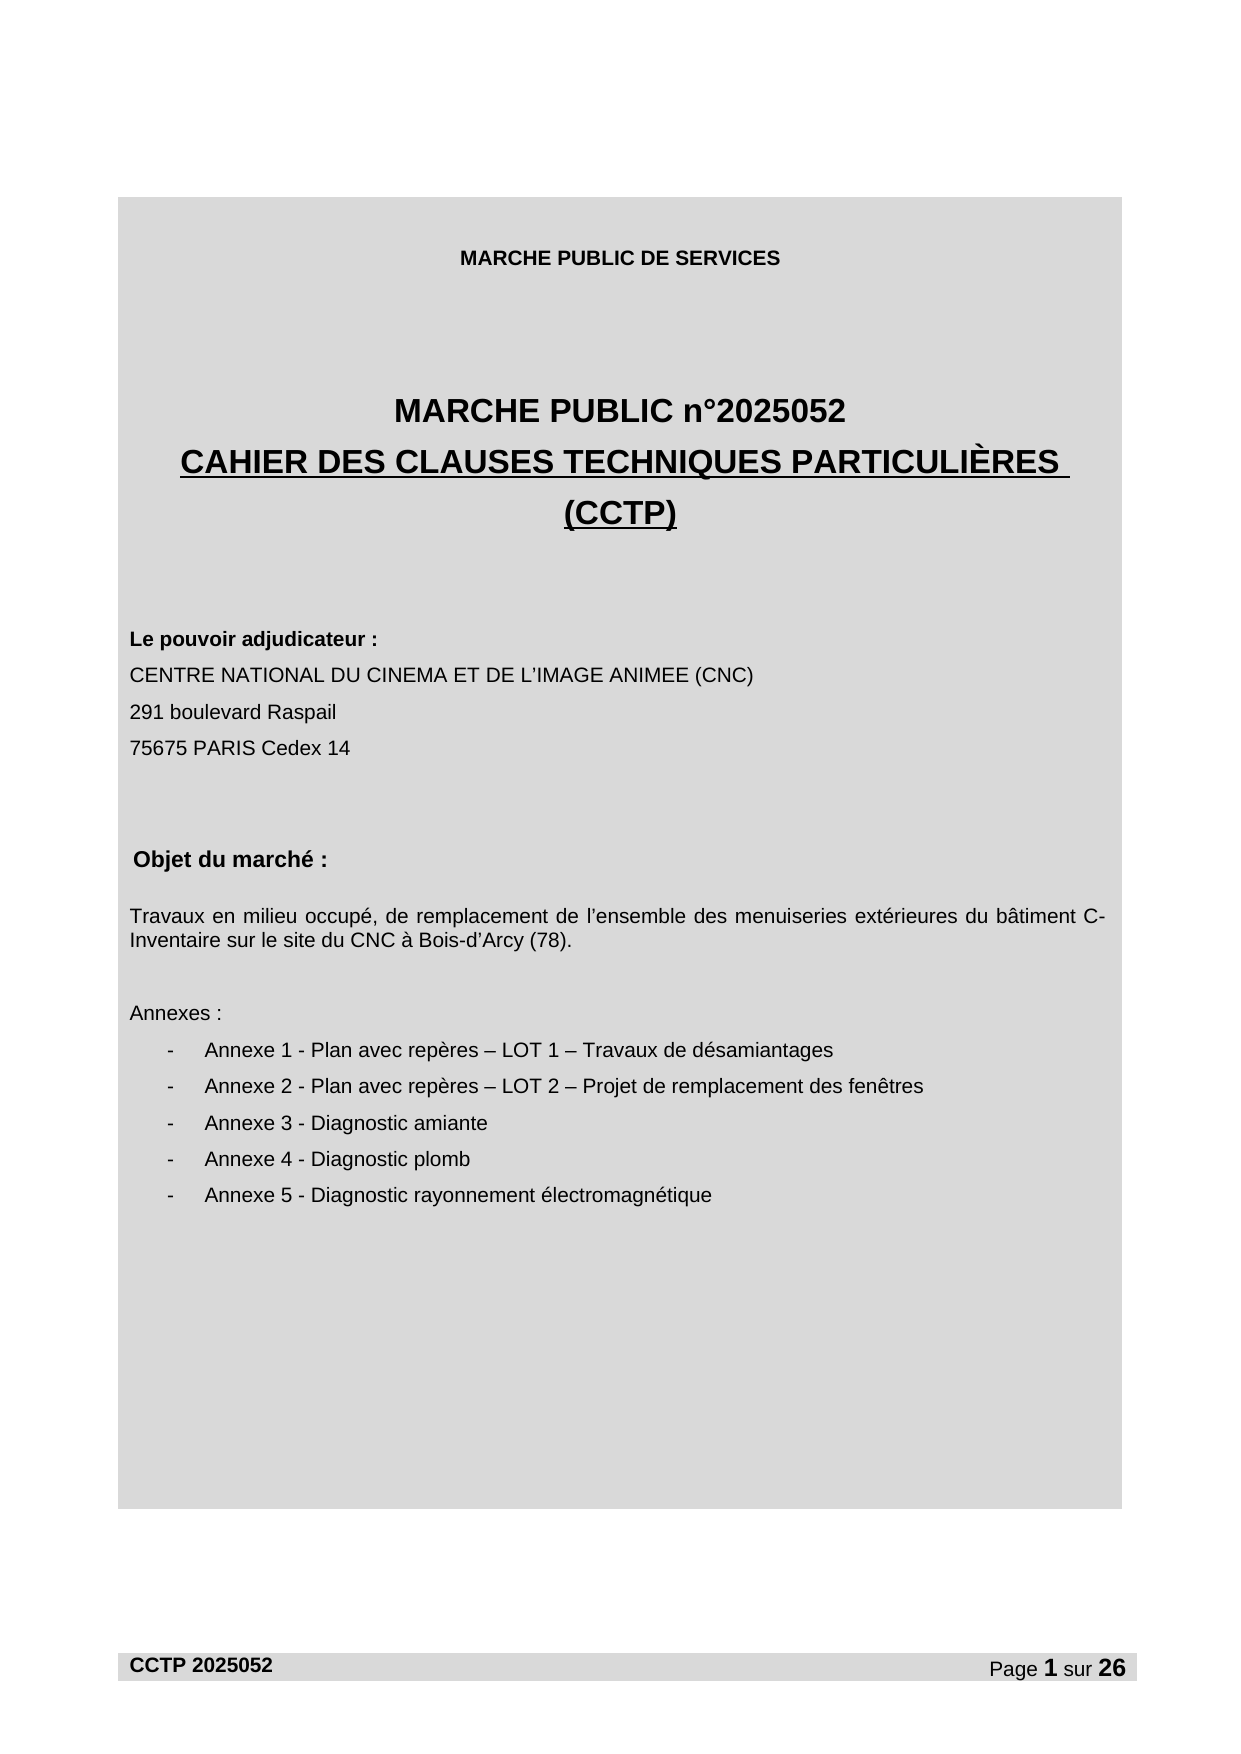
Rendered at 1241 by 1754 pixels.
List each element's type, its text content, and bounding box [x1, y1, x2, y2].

table_header MARCHE PUBLIC DE SERVICES MARCHE PUBLIC n°2025052 CAHIER DES CLAUSES TECHNIQUES PARTICULIÈRES (CCTP) Le pouvoir adjudicateur : CENTRE NATIONAL DU CINEMA ET DE L’IMAGE ANIMEE (CNC) 291 boulevard Raspail 75675 PARIS Cedex 14 Objet du marché : Travaux en milieu occupé, de remplacement de l’ensemble des menuiseries extérieures du bâtiment C-Inventaire sur le site du CNC à Bois-d’Arcy (78). Annexes : Annexe 1 - Plan avec repères – LOT 1 – Travaux de désamiantages Annexe 2 - Plan avec repères – LOT 2 – Projet de remplacement des fenêtres Annexe 3 - Diagnostic amiante Annexe 4 - Diagnostic plomb Annexe 5 - Diagnostic rayonnement électromagnétique [118, 197, 1122, 1509]
